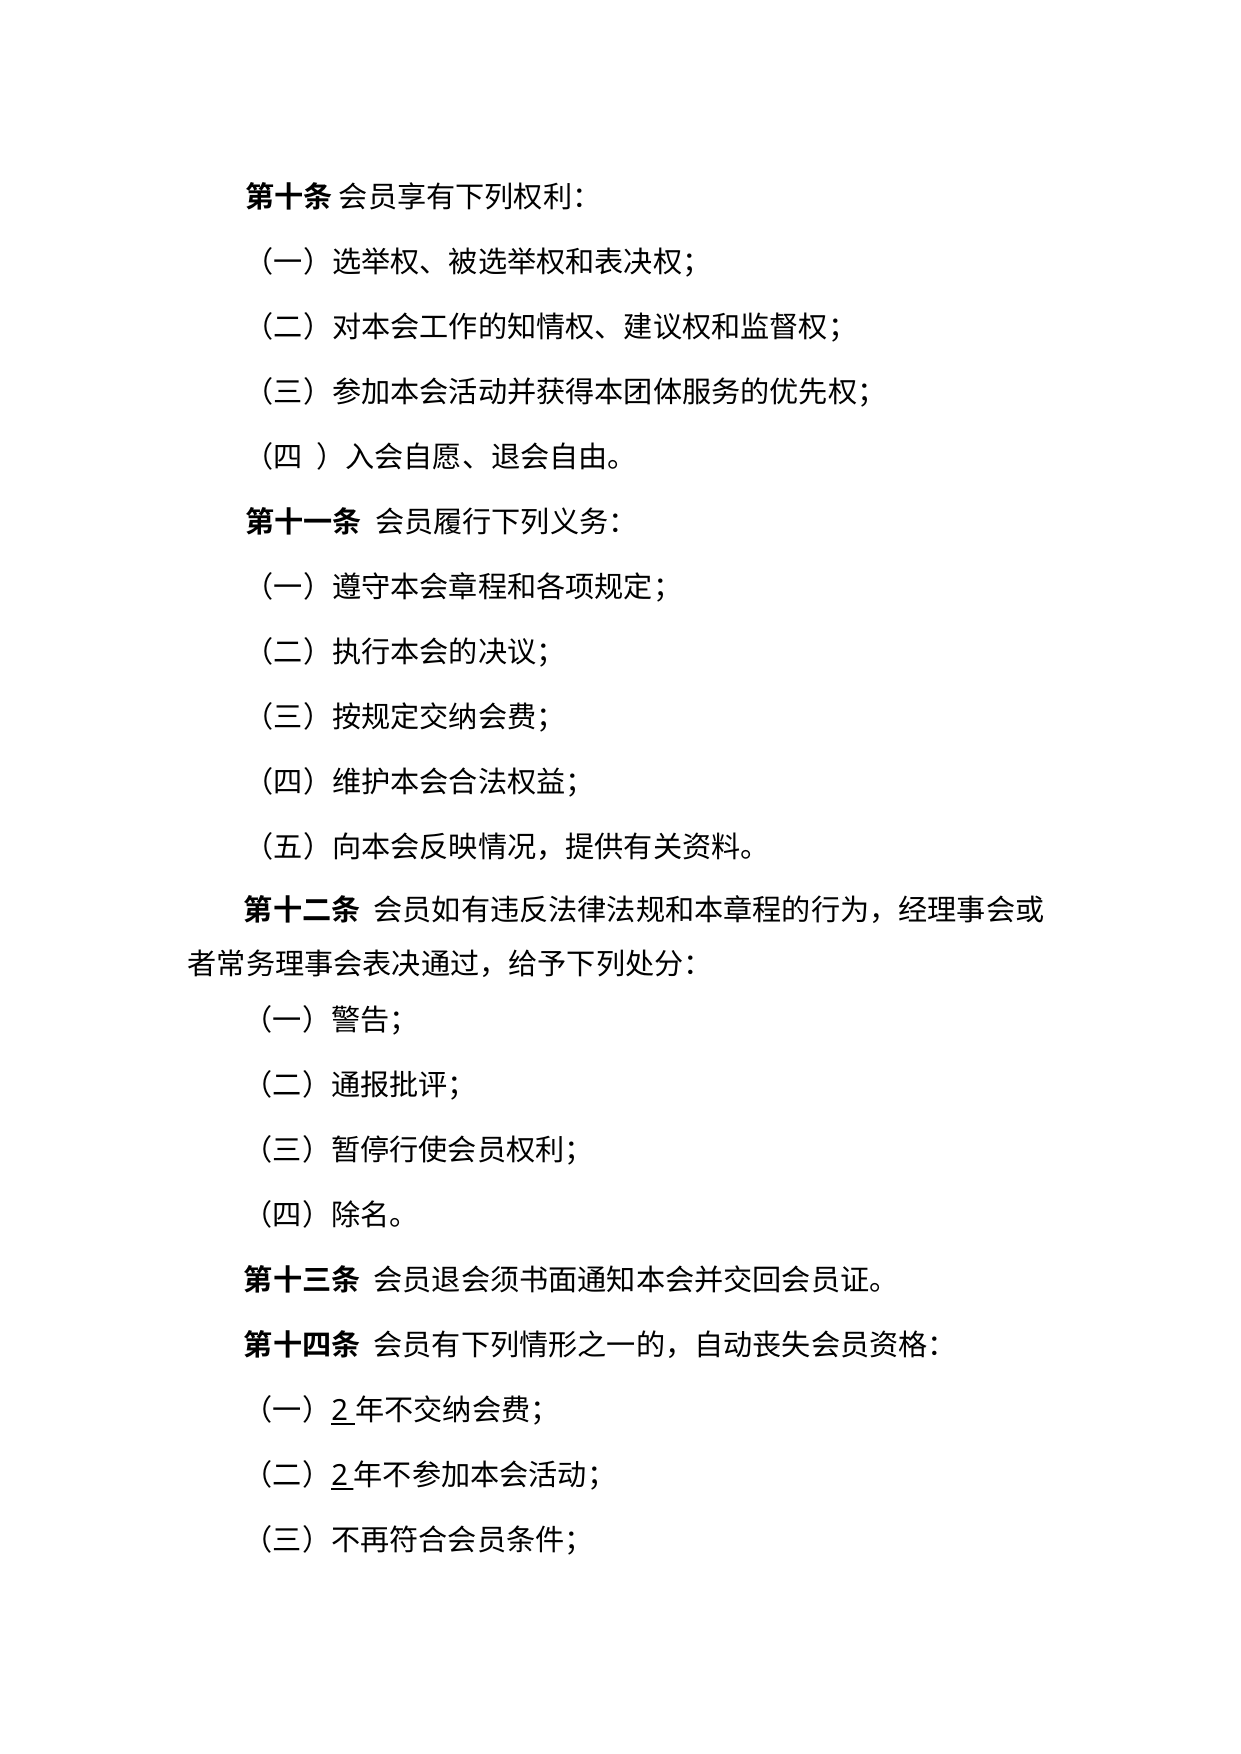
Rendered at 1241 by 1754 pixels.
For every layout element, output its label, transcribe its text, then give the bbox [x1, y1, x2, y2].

text （一）选举权、被选举权和表决权； [187, 227, 1053, 292]
text （三）参加本会活动并获得本团体服务的优先权； [187, 357, 1053, 422]
text （四）除名。 [187, 1180, 1053, 1245]
text （一）警告； [187, 985, 1053, 1050]
text （二）通报批评； [187, 1050, 1053, 1115]
text （四）维护本会合法权益； [187, 747, 1053, 812]
text （一）2 年不交纳会费； [187, 1375, 1053, 1440]
text （三）不再符合会员条件； [187, 1505, 1053, 1570]
text （二）2年不参加本会活动； [187, 1440, 1053, 1505]
text （三）暂停行使会员权利； [187, 1115, 1053, 1180]
text （二）执行本会的决议； [187, 617, 1053, 682]
text 第十二条 会员如有违反法律法规和本章程的行为，经理事会或者常务理事会表决通过，给予下列处分： [187, 877, 1053, 985]
text 第十三条 会员退会须书面通知本会并交回会员证。 [187, 1245, 1053, 1310]
text 第十四条 会员有下列情形之一的，自动丧失会员资格： [187, 1310, 1053, 1375]
text （一）遵守本会章程和各项规定； [187, 552, 1053, 617]
text （四 ）入会自愿、退会自由。 [187, 422, 1053, 487]
text （五）向本会反映情况，提供有关资料。 [187, 812, 1053, 877]
text 第十条 会员享有下列权利： [187, 162, 1053, 227]
text （三）按规定交纳会费； [187, 682, 1053, 747]
text （二）对本会工作的知情权、建议权和监督权； [187, 292, 1053, 357]
text 第十一条 会员履行下列义务： [187, 487, 1053, 552]
